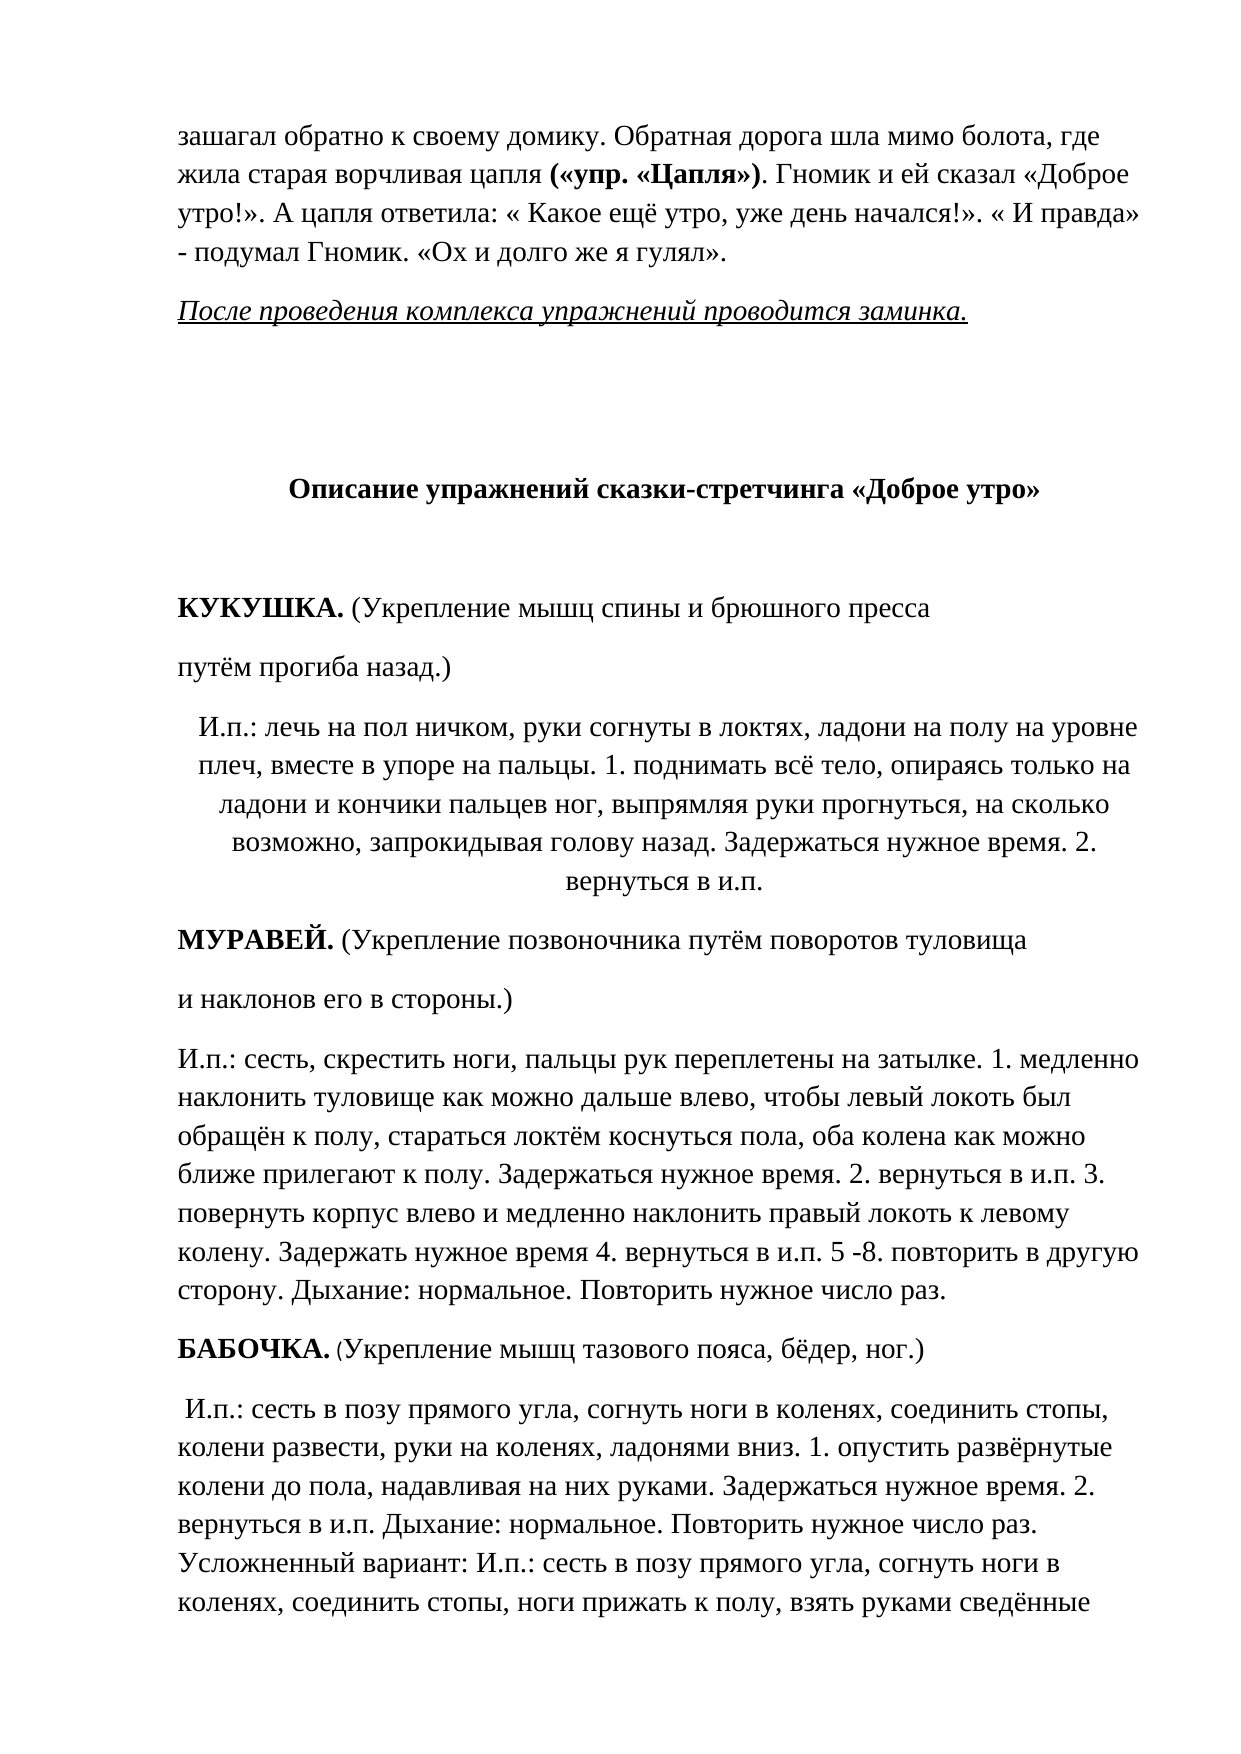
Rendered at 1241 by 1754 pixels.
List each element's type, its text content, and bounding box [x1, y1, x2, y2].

text И.п.: сесть, скрестить ноги, пальцы рук переплетены на затылке. 1. медленно наклонить туловище как можно дальше влево, чтобы левый локоть был обращён к полу, стараться локтём коснуться пола, оба колена как можно ближе прилегают к полу. Задержаться нужное время. 2. вернуться в и.п. 3. повернуть корпус влево и медленно наклонить правый локоть к левому колену. Задержать нужное время 4. вернуться в и.п. 5 -8. повторить в другую сторону. Дыхание: нормальное. Повторить нужное число раз. [177, 1041, 1152, 1306]
text После проведения комплекса упражнений проводится заминка. [177, 293, 1152, 327]
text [177, 118, 1152, 267]
text и наклонов его в стороны.) [177, 982, 1152, 1015]
text БАБОЧКА. (Укрепление мышц тазового пояса, бёдер, ног.) [177, 1332, 1152, 1365]
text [177, 1391, 1152, 1617]
text КУКУШКА. (Укрепление мышц спины и брюшного пресса [177, 590, 1152, 623]
text И.п.: лечь на пол ничком, руки согнуты в локтях, ладони на полу на уровне плеч, вместе в упоре на пальцы. 1. поднимать всё тело, опираясь только на ладони и кончики пальцев ног, выпрямляя руки прогнуться, на сколько возможно, запрокидывая голову назад. Задержаться нужное время. 2. вернуться в и.п. [177, 709, 1152, 896]
text МУРАВЕЙ. (Укрепление позвоночника путём поворотов туловища [177, 922, 1152, 956]
text Описание упражнений сказки-стретчинга «Доброе утро» [177, 471, 1152, 505]
text путём прогиба назад.) [177, 649, 1152, 683]
